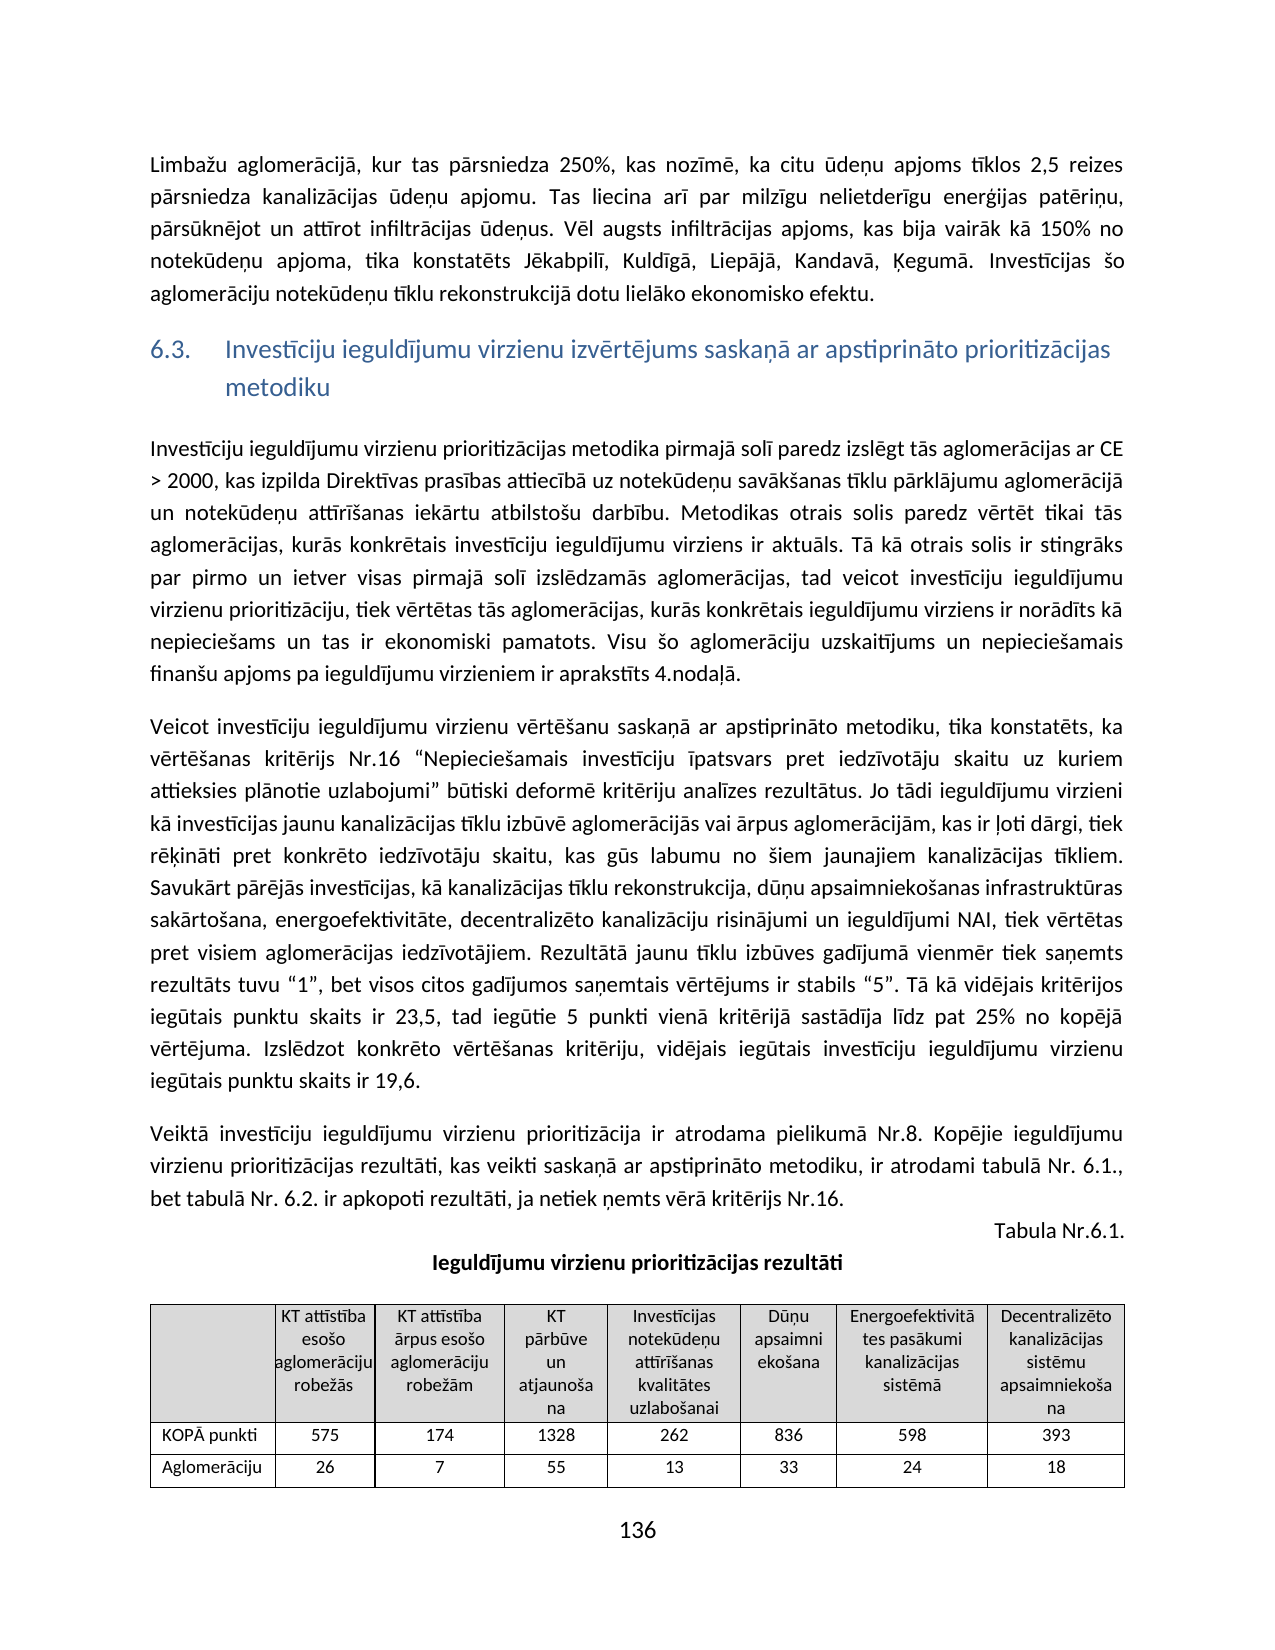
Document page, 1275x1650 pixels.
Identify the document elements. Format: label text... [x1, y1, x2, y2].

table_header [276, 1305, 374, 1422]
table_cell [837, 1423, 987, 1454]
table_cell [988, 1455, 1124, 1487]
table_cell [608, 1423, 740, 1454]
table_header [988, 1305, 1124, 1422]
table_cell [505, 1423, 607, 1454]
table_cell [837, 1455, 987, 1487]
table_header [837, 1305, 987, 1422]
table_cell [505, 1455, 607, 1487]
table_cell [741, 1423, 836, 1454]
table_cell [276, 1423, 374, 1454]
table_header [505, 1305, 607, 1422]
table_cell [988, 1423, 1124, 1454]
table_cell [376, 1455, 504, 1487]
text Veicot investīciju ieguldījumu virzienu vērtēšanu saskaņā ar apstiprināto metodiku, tika konstatēts, ka vērtēšanas kritērijs Nr.16 “Nepieciešamais investīciju īpatsvars pret iedzīvotāju skaitu uz kuriem attieksies plānotie uzlabojumi” būtiski deformē kritēriju analīzes rezultātus. Jo tādi ieguldījumu virzieni kā investīcijas jaunu kanalizācijas tīklu izbūvē aglomerācijās vai ārpus aglomerācijām, kas ir ļoti dārgi, tiek rēķināti pret konkrēto iedzīvotāju skaitu, kas gūs labumu no šiem jaunajiem kanalizācijas tīkliem. Savukārt pārējās investīcijas, kā kanalizācijas tīklu rekonstrukcija, dūņu apsaimniekošanas infrastruktūras sakārtošana, energoefektivitāte, decentralizēto kanalizāciju risinājumi un ieguldījumi NAI, tiek vērtētas pret visiem aglomerācijas iedzīvotājiem. Rezultātā jaunu tīklu izbūves gadījumā vienmēr tiek saņemts rezultāts tuvu “1”, bet visos citos gadījumos saņemtais vērtējums ir stabils “5”. Tā kā vidējais kritērijos iegūtais punktu skaits ir 23,5, tad iegūtie 5 punkti vienā kritērijā sastādīja līdz pat 25% no kopējā vērtējuma. Izslēdzot konkrēto vērtēšanas kritēriju, vidējais iegūtais investīciju ieguldījumu virzienu iegūtais punktu skaits ir 19,6. [150, 712, 1125, 1094]
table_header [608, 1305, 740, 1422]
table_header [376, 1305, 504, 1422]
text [150, 1248, 1125, 1276]
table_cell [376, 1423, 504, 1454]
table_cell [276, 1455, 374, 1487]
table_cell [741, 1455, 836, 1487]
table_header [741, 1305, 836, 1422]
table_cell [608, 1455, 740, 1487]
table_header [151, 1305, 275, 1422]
text Investīciju ieguldījumu virzienu prioritizācijas metodika pirmajā solī paredz izslēgt tās aglomerācijas ar CE > 2000, kas izpilda Direktīvas prasības attiecībā uz notekūdeņu savākšanas tīklu pārklājumu aglomerācijā un notekūdeņu attīrīšanas iekārtu atbilstošu darbību. Metodikas otrais solis paredz vērtēt tikai tās aglomerācijas, kurās konkrētais investīciju ieguldījumu virziens ir aktuāls. Tā kā otrais solis ir stingrāks par pirmo un ietver visas pirmajā solī izslēdzamās aglomerācijas, tad veicot investīciju ieguldījumu virzienu prioritizāciju, tiek vērtētas tās aglomerācijas, kurās konkrētais ieguldījumu virziens ir norādīts kā nepieciešams un tas ir ekonomiski pamatots. Visu šo aglomerāciju uzskaitījums un nepieciešamais finanšu apjoms pa ieguldījumu virzieniem ir aprakstīts 4.nodaļā. [150, 434, 1125, 687]
subtitle Investīciju ieguldījumu virzienu izvērtējums saskaņā ar apstiprināto prioritizācijas metodiku [150, 332, 1125, 403]
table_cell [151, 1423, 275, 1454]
text Veiktā investīciju ieguldījumu virzienu prioritizācija ir atrodama pielikumā Nr.8. Kopējie ieguldījumu virzienu prioritizācijas rezultāti, kas veikti saskaņā ar apstiprināto metodiku, ir atrodami tabulā Nr. 6.1., bet tabulā Nr. 6.2. ir apkopoti rezultāti, ja netiek ņemts vērā kritērijs Nr.16. [150, 1119, 1125, 1212]
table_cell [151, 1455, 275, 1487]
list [150, 150, 1125, 307]
text Tabula Nr.6.1. [150, 1216, 1125, 1244]
